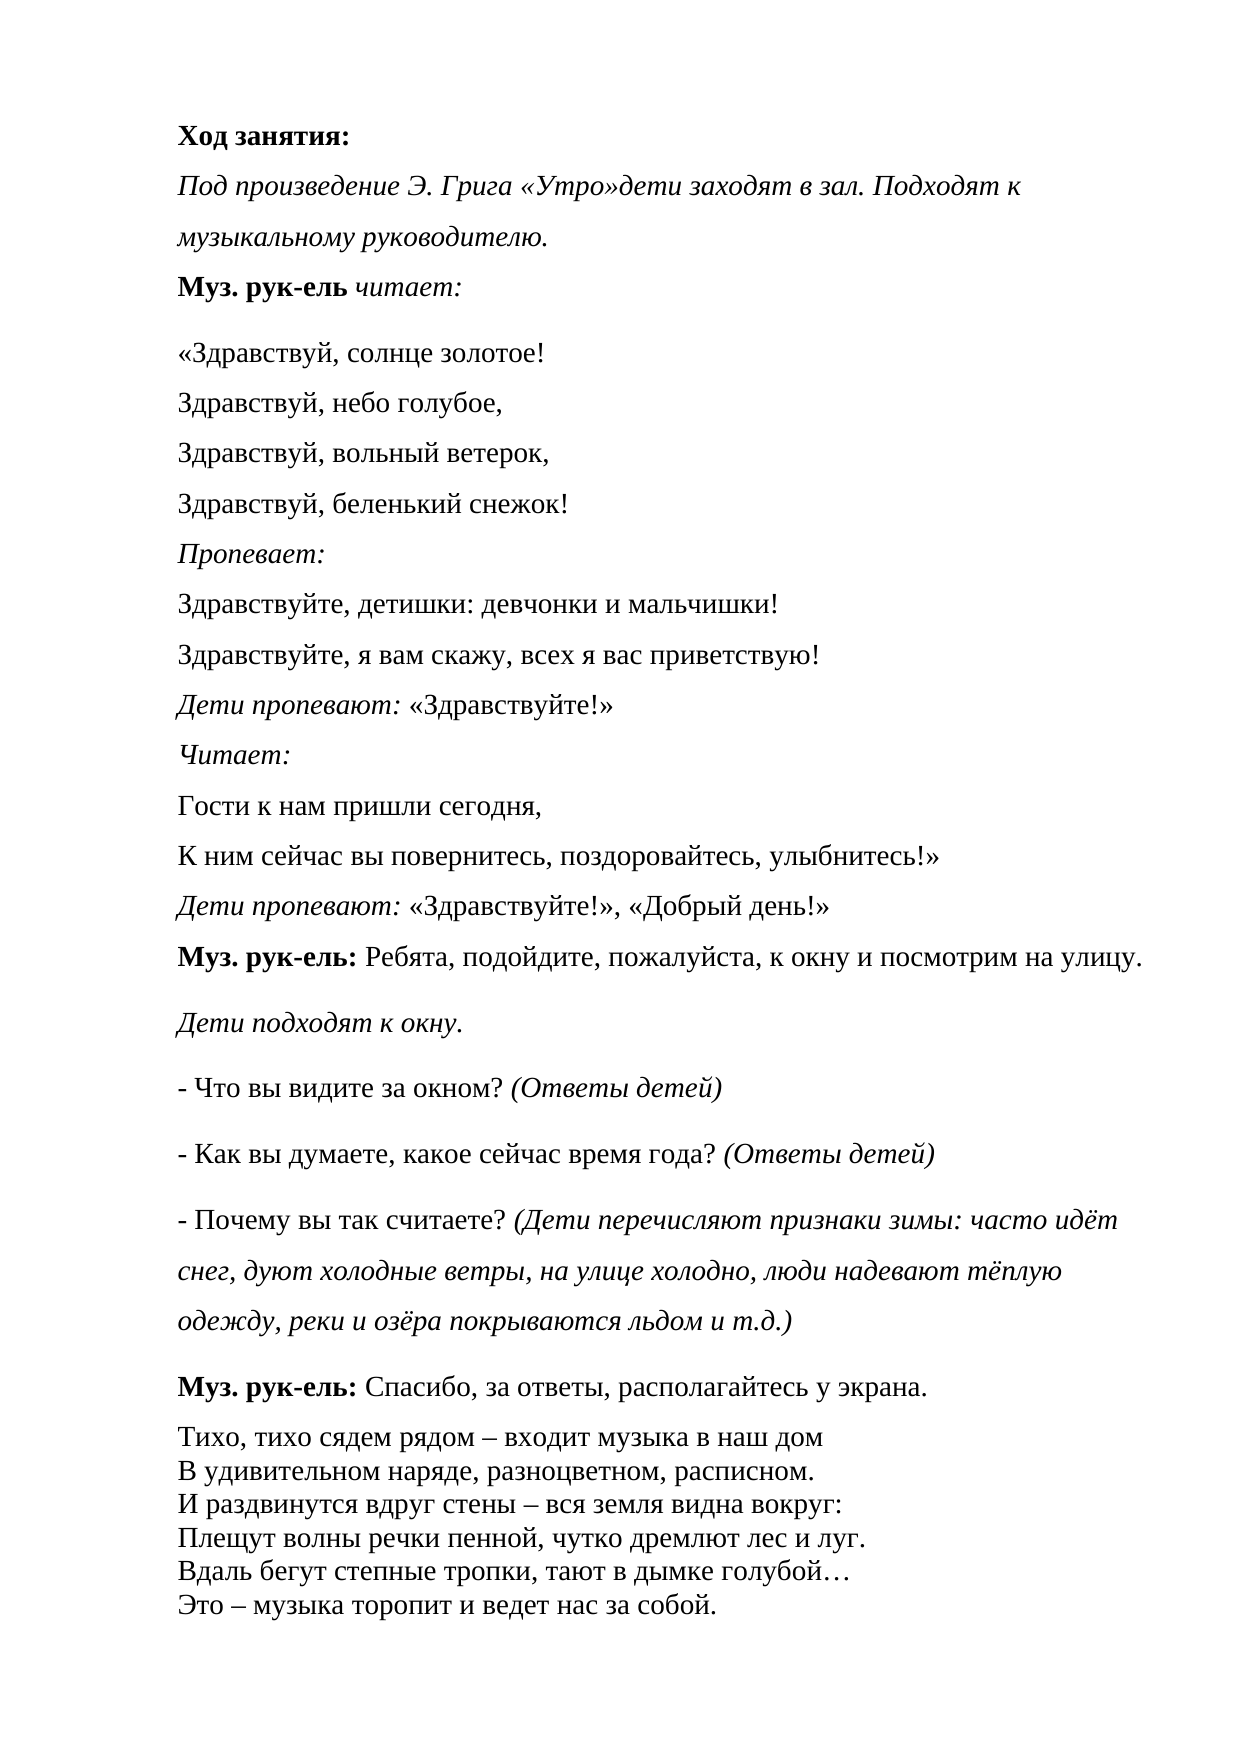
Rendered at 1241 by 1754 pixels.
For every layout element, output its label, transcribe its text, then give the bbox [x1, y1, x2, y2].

text Гости к нам пришли сегодня, [177, 788, 1152, 821]
text В удивительном наряде, разноцветном, расписном. [177, 1453, 1152, 1486]
text Муз. рук-ель: Спасибо, за ответы, располагайтесь у экрана. [177, 1369, 1152, 1403]
text Вдаль бегут степные тропки, тают в дымке голубой… [177, 1553, 1152, 1587]
text Здравствуйте, детишки: девчонки и мальчишки! [177, 587, 1152, 620]
text Ход занятия: [177, 118, 1152, 152]
text «Здравствуй, солнце золотое! [177, 335, 1152, 368]
text Под произведение Э. Грига «Утро»дети заходят в зал. Подходят к музыкальному руководителю. [177, 168, 1152, 252]
text Тихо, тихо сядем рядом – входит музыка в наш дом [177, 1419, 1152, 1453]
text Здравствуй, небо голубое, [177, 385, 1152, 419]
text - Как вы думаете, какое сейчас время года? (Ответы детей) [177, 1137, 1152, 1170]
text Здравствуйте, я вам скажу, всех я вас приветствую! [177, 637, 1152, 670]
text Дети пропевают: «Здравствуйте!», «Добрый день!» [177, 888, 1152, 922]
text Здравствуй, беленький снежок! [177, 486, 1152, 519]
text Пропевает: [177, 536, 1152, 570]
text Дети пропевают: «Здравствуйте!» [177, 687, 1152, 721]
text Дети подходят к окну. [177, 1005, 1152, 1038]
text И раздвинутся вдруг стены – вся земля видна вокруг: [177, 1486, 1152, 1520]
text Муз. рук-ель: Ребята, подойдите, пожалуйста, к окну и посмотрим на улицу. [177, 939, 1152, 972]
text - Что вы видите за окном? (Ответы детей) [177, 1071, 1152, 1104]
text - Почему вы так считаете? (Дети перечисляют признаки зимы: часто идёт снег, дуют холодные ветры, на улице холодно, люди надевают тёплую одежду, реки и озёра покрываются льдом и т.д.) [177, 1202, 1152, 1337]
text Муз. рук-ель читает: [177, 269, 1152, 303]
text Здравствуй, вольный ветерок, [177, 436, 1152, 469]
text Плещут волны речки пенной, чутко дремлют лес и луг. [177, 1520, 1152, 1553]
text Это – музыка торопит и ведет нас за собой. [177, 1587, 1152, 1621]
text Читает: [177, 737, 1152, 771]
text К ним сейчас вы повернитесь, поздоровайтесь, улыбнитесь!» [177, 838, 1152, 872]
